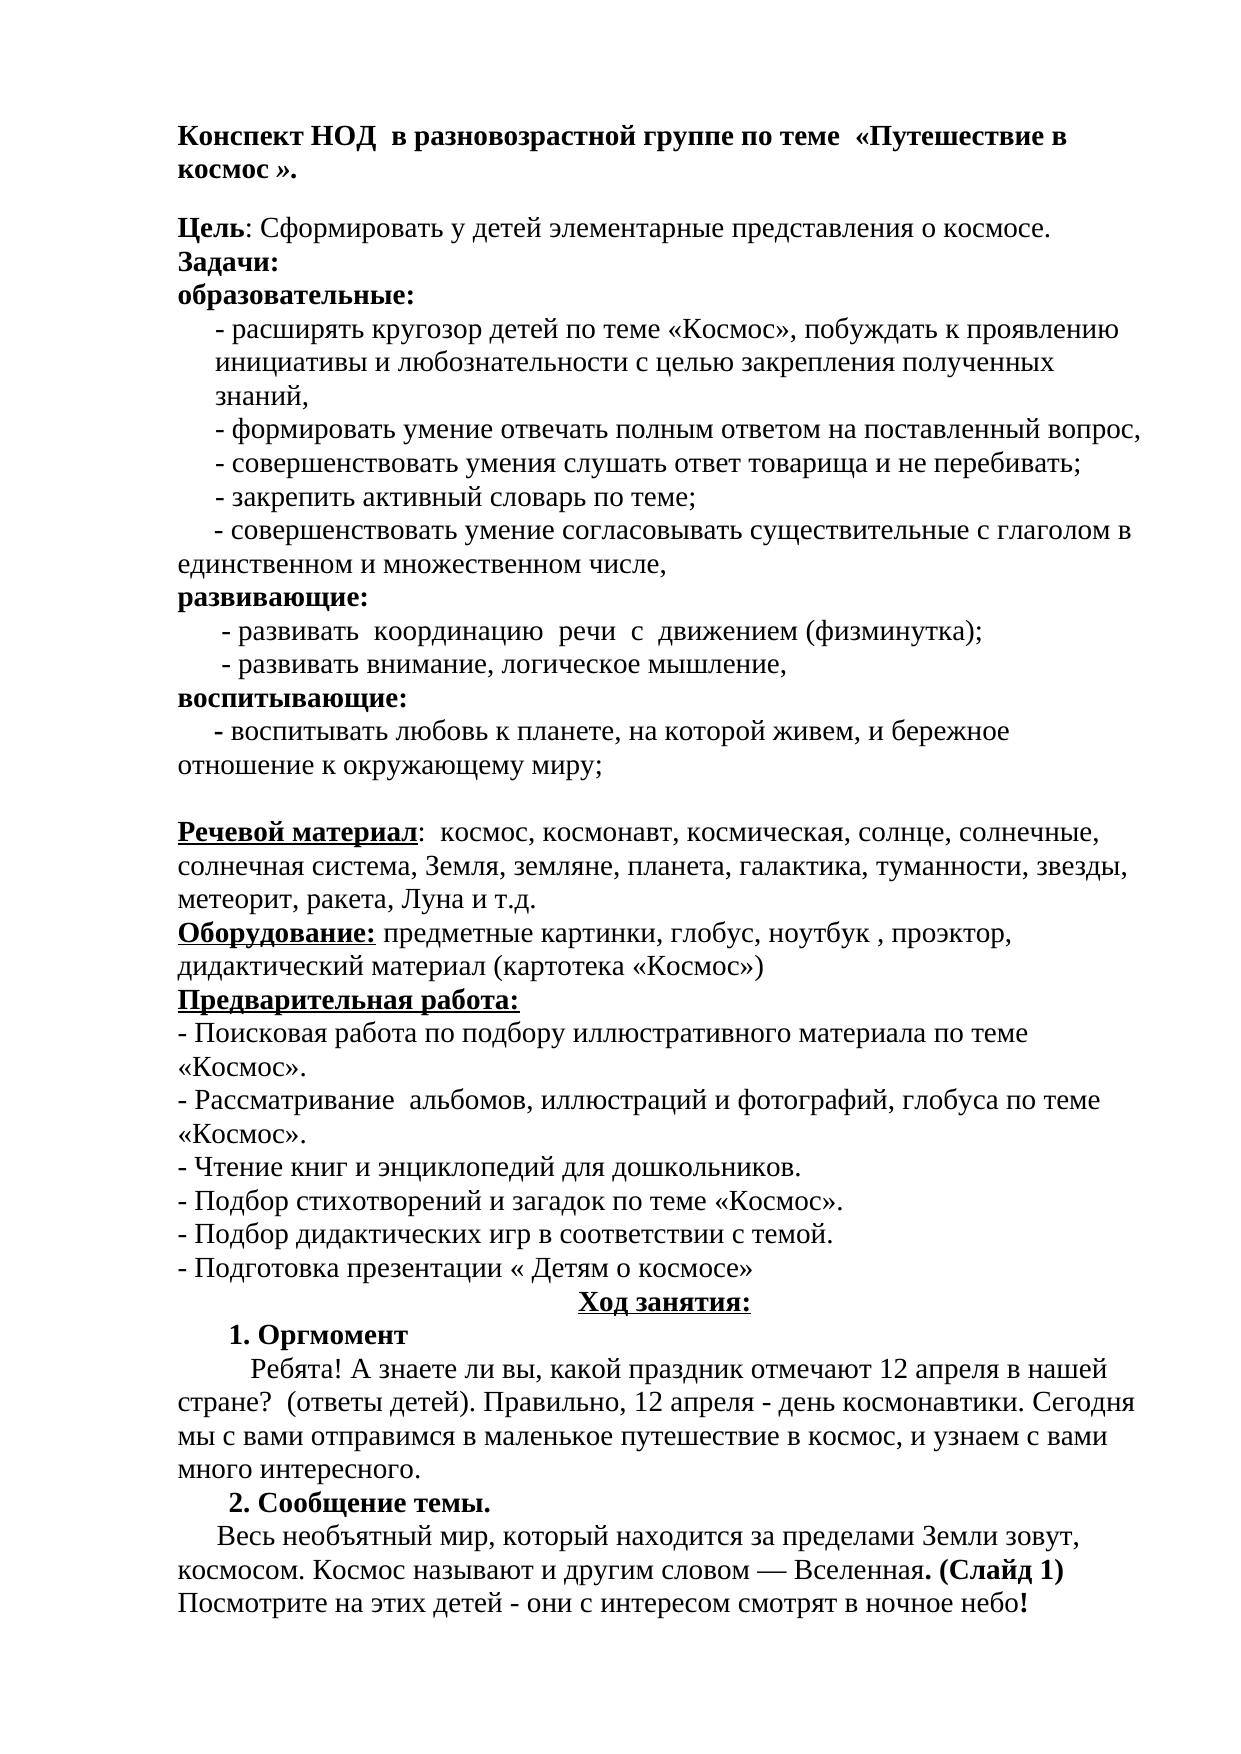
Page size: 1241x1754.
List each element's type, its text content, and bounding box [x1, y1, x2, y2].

text Весь необъятный мир, который находится за пределами Земли зовут, космосом. Космос называют и другим словом — Вселенная. (Слайд 1) Посмотрите на этих детей - они с интересом смотрят в ночное небо! [177, 1518, 1152, 1619]
text воспитывающие: - воспитывать любовь к планете, на которой живем, и бережное отношение к окружающему миру; [177, 680, 1152, 781]
text Оборудование: предметные картинки, глобус, ноутбук , проэктор, дидактический материал (картотека «Космос») [177, 915, 1152, 982]
text - расширять кругозор детей по теме «Космос», побуждать к проявлению инициативы и любознательности с целью закрепления полученных знаний, - формировать умение отвечать полным ответом на поставленный вопрос, - совершенствовать умения слушать ответ товарища и не перебивать; - закрепить активный словарь по теме; [215, 311, 1152, 512]
text - Чтение книг и энциклопедий для дошкольников. [177, 1149, 1152, 1183]
text - Подготовка презентации « Детям о космосе» [177, 1250, 1152, 1284]
text Ребята! А знаете ли вы, какой праздник отмечают 12 апреля в нашей стране? (ответы детей). Правильно, 12 апреля - день космонавтики. Сегодня мы с вами отправимся в маленькое путешествие в космос, и узнаем с вами много интересного. [177, 1351, 1152, 1485]
text Предварительная работа: [177, 982, 1152, 1015]
text - Подбор дидактических игр в соответствии с темой. [177, 1217, 1152, 1250]
text развивающие: - развивать координацию речи с движением (физминутка); [177, 579, 1152, 646]
text Задачи: образовательные: [177, 244, 1152, 311]
text Конспект НОД в разновозрастной группе по теме «Путешествие в космос ». [177, 118, 1152, 185]
text - развивать внимание, логическое мышление, [177, 646, 1152, 680]
text Цель: Сформировать у детей элементарные представления о космосе. [177, 210, 1152, 244]
text - Рассматривание альбомов, иллюстраций и фотографий, глобуса по теме «Космос». [177, 1082, 1152, 1149]
text 1. Оргмомент [177, 1317, 1152, 1351]
text - совершенствовать умение согласовывать существительные с глаголом в единственном и множественном числе, [177, 512, 1152, 579]
text 2. Сообщение темы. [177, 1485, 1152, 1518]
text - Подбор стихотворений и загадок по теме «Космос». [177, 1183, 1152, 1217]
text Ход занятия: [177, 1284, 1152, 1317]
text - Поисковая работа по подбору иллюстративного материала по теме «Космос». [177, 1015, 1152, 1082]
text Речевой материал: космос, космонавт, космическая, солнце, солнечные, солнечная система, Земля, земляне, планета, галактика, туманности, звезды, метеорит, ракета, Луна и т.д. [177, 814, 1152, 915]
